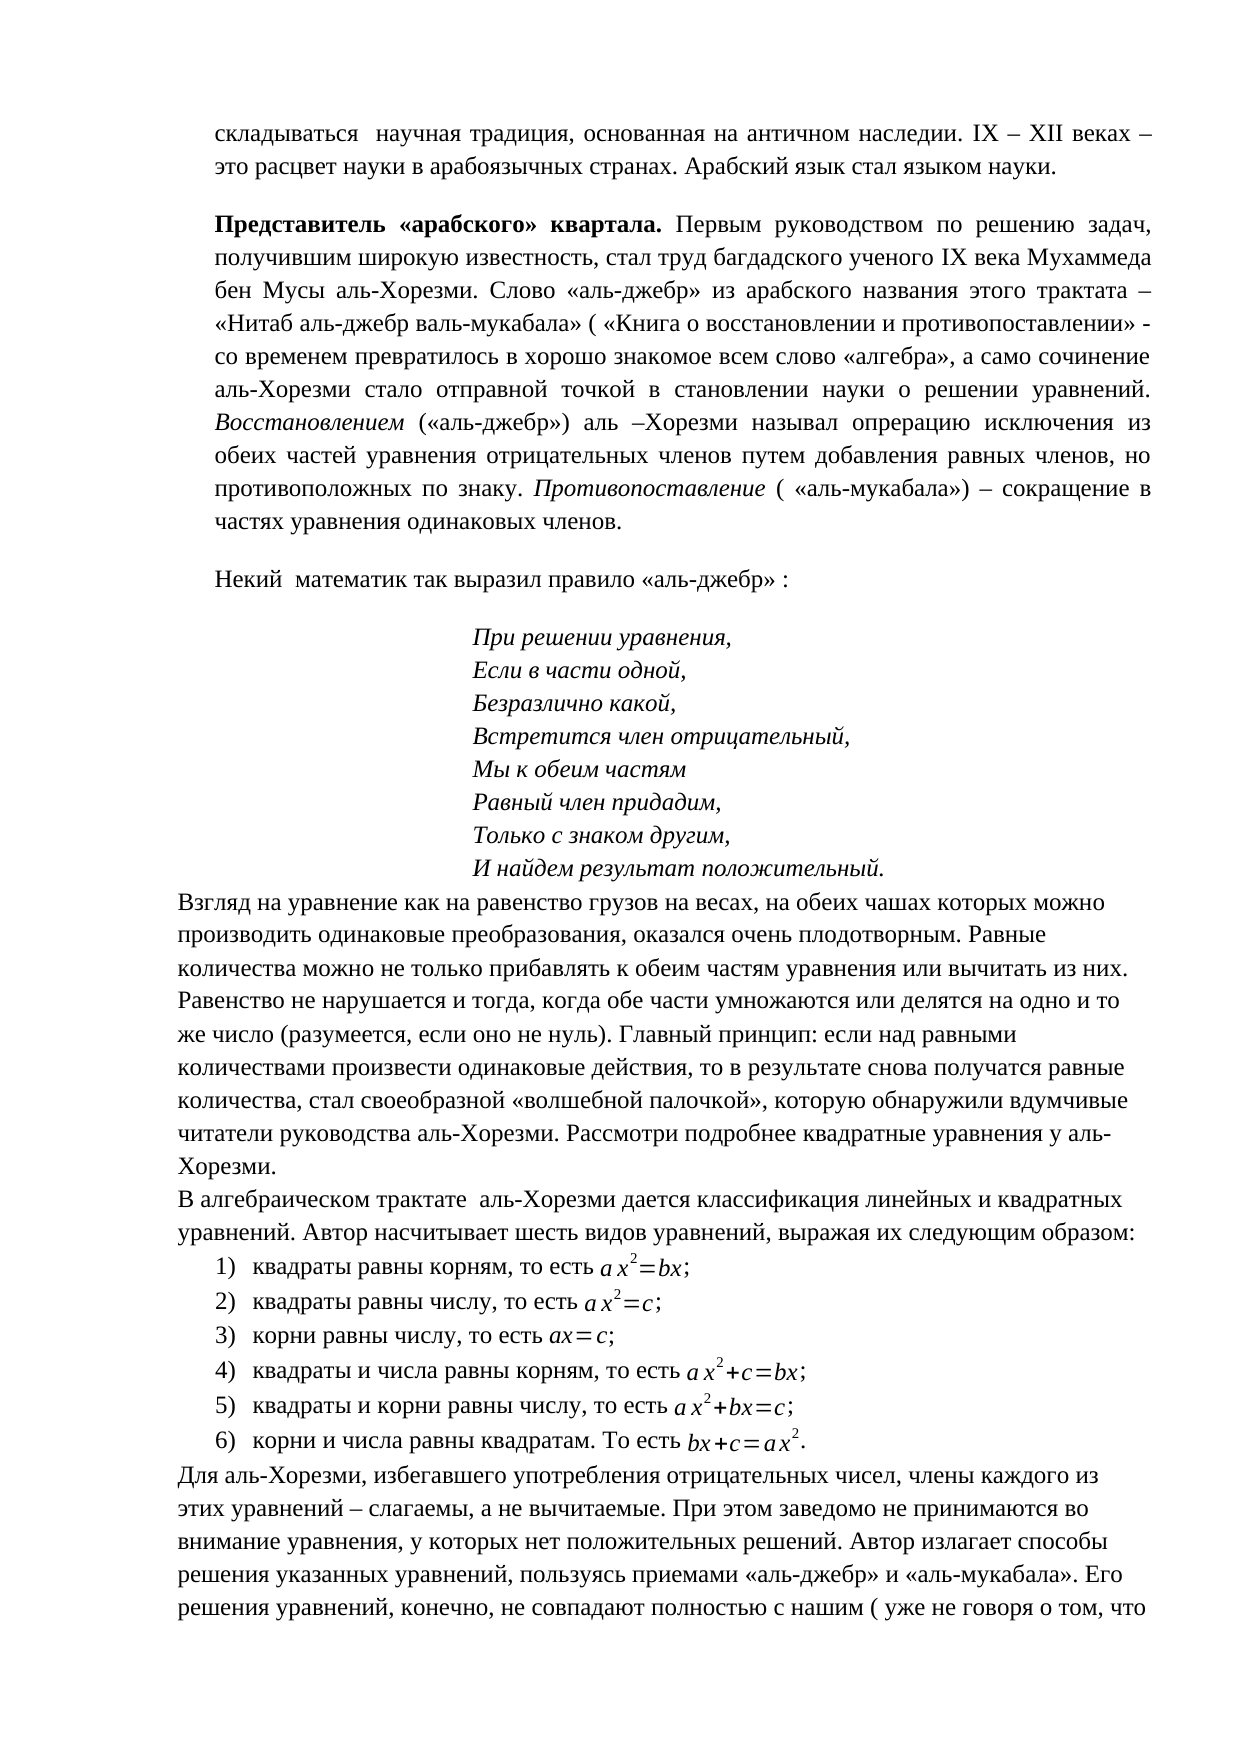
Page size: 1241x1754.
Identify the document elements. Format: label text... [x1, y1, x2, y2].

list квадраты равны числу, то есть ; [215, 1285, 1152, 1316]
text Представитель «арабского» квартала. Первым руководством по решению задач, получившим широкую известность, стал труд багдадского ученого IX века Мухаммеда бен Мусы аль-Хорезми. Слово «аль-джебр» из арабского названия этого трактата – «Нитаб аль-джебр валь-мукабала» ( «Книга о восстановлении и противопоставлении» - со временем превратилось в хорошо знакомое всем слово «алгебра», а само сочинение аль-Хорезми стало отправной точкой в становлении науки о решении уравнений. Восстановлением («аль-джебр») аль –Хорезми называл опрерацию исключения из обеих частей уравнения отрицательных членов путем добавления равных членов, но противоположных по знаку. Противопоставление ( «аль-мукабала») – сокращение в частях уравнения одинаковых членов. [214, 209, 1152, 535]
text При решении уравнения, [472, 622, 1152, 651]
text Встретится член отрицательный, [472, 721, 1152, 750]
list корни и числа равны квадратам. То есть . [215, 1424, 1152, 1456]
list квадраты равны корням, то есть ; [215, 1250, 1152, 1281]
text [177, 1460, 1152, 1621]
list квадраты и корни равны числу, то есть ; [215, 1389, 1152, 1420]
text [214, 118, 1152, 180]
text Взгляд на уравнение как на равенство грузов на весах, на обеих чашах которых можно производить одинаковые преобразования, оказался очень плодотворным. Равные количества можно не только прибавлять к обеим частям уравнения или вычитать из них. Равенство не нарушается и тогда, когда обе части умножаются или делятся на одно и то же число (разумеется, если оно не нуль). Главный принцип: если над равными количествами произвести одинаковые действия, то в результате снова получатся равные количества, стал своеобразной «волшебной палочкой», которую обнаружили вдумчивые читатели руководства аль-Хорезми. Рассмотри подробнее квадратные уравнения у аль-Хорезми. [177, 887, 1152, 1179]
list корни равны числу, то есть ; [215, 1321, 1152, 1349]
text Если в части одной, [472, 655, 1152, 684]
text Некий математик так выразил правило «аль-джебр» : [214, 564, 1152, 593]
list квадраты и числа равны корням, то есть ; [215, 1354, 1152, 1385]
text Мы к обеим частям [472, 754, 1152, 783]
text И найдем результат положительный. [472, 853, 1152, 882]
text В алгебраическом трактате аль-Хорезми дается классификация линейных и квадратных уравнений. Автор насчитывает шесть видов уравнений, выражая их следующим образом: [177, 1184, 1152, 1246]
text Равный член придадим, [472, 787, 1152, 816]
text Только с знаком другим, [472, 821, 1152, 849]
text Безразлично какой, [472, 688, 1152, 717]
